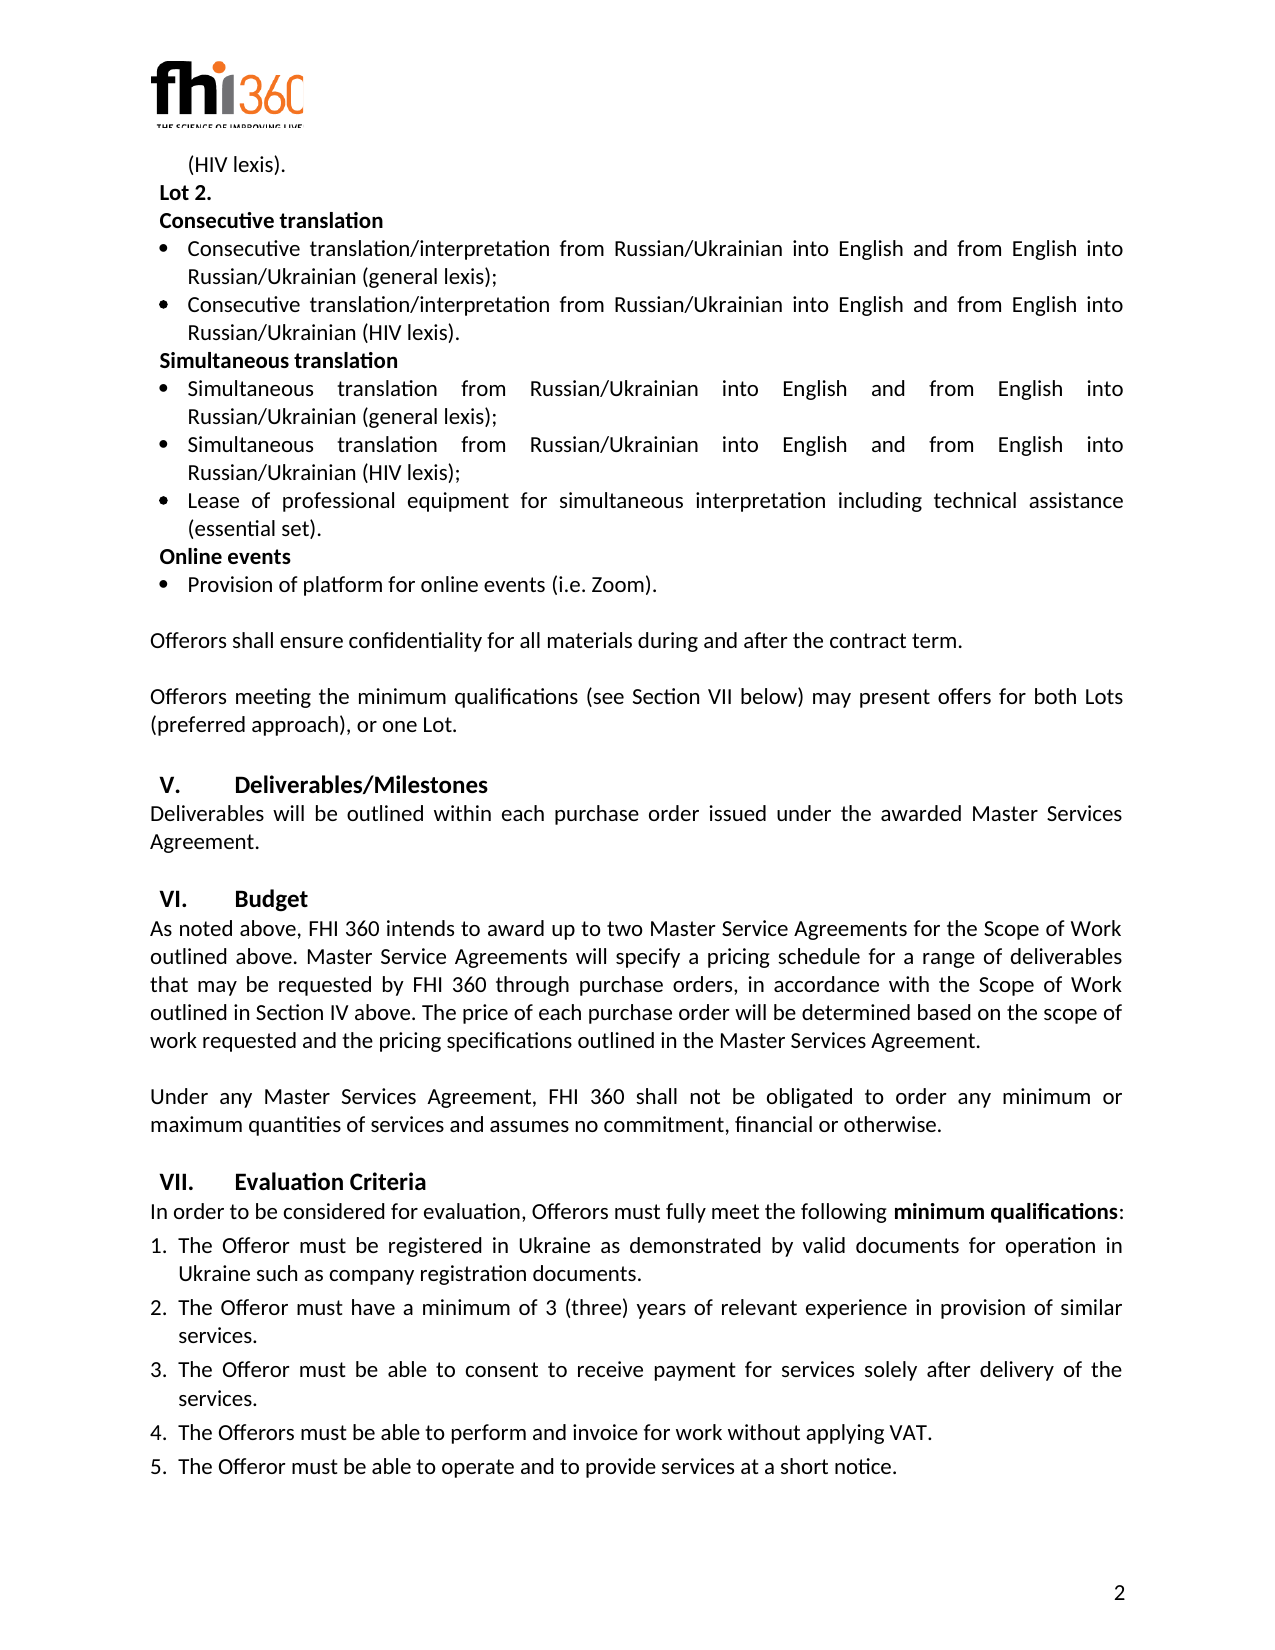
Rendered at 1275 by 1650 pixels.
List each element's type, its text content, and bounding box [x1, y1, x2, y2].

list The Offeror must be able to operate and to provide services at a short notice. [150, 1452, 1125, 1480]
text Deliverables will be outlined within each purchase order issued under the awarded Master Services Agreement. [150, 799, 1125, 856]
list Evaluation Criteria [159, 1166, 1125, 1197]
list Consecutive translation [159, 206, 1125, 234]
list Lot 2. [159, 178, 1125, 206]
list The Offeror must be registered in Ukraine as demonstrated by valid documents for operation in Ukraine such as company registration documents. [150, 1231, 1125, 1287]
text Under any Master Services Agreement, FHI 360 shall not be obligated to order any minimum or maximum quantities of services and assumes no commitment, financial or otherwise. [150, 1082, 1125, 1138]
text Offerors shall ensure confidentiality for all materials during and after the contract term. [150, 626, 1125, 654]
list Online events [159, 542, 1125, 570]
list Simultaneous translation from Russian/Ukrainian into English and from English into Russian/Ukrainian (HIV lexis); [159, 430, 1125, 486]
text As noted above, FHI 360 intends to award up to two Master Service Agreements for the Scope of Work outlined above. Master Service Agreements will specify a pricing schedule for a range of deliverables that may be requested by FHI 360 through purchase orders, in accordance with the Scope of Work outlined in Section IV above. The price of each purchase order will be determined based on the scope of work requested and the pricing specifications outlined in the Master Services Agreement. [150, 914, 1125, 1054]
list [159, 150, 1125, 178]
list The Offerors must be able to perform and invoice for work without applying VAT. [150, 1418, 1125, 1446]
list Lease of professional equipment for simultaneous interpretation including technical assistance (essential set). [159, 486, 1125, 542]
list The Offeror must have a minimum of 3 (three) years of relevant experience in provision of similar services. [150, 1293, 1125, 1349]
list Deliverables/Milestones [159, 769, 1125, 799]
list Consecutive translation/interpretation from Russian/Ukrainian into English and from English into Russian/Ukrainian (general lexis); [159, 234, 1125, 290]
picture [150, 61, 304, 127]
list Budget [159, 883, 1125, 914]
list Provision of platform for online events (i.e. Zoom). [159, 570, 1125, 598]
list Simultaneous translation from Russian/Ukrainian into English and from English into Russian/Ukrainian (general lexis); [159, 374, 1125, 430]
text In order to be considered for evaluation, Offerors must fully meet the following minimum qualifications: [150, 1197, 1125, 1225]
list The Offeror must be able to consent to receive payment for services solely after delivery of the services. [150, 1356, 1125, 1412]
list Offerors meeting the minimum qualifications (see Section VII below) may present offers for both Lots (preferred approach), or one Lot. [150, 682, 1125, 738]
list Consecutive translation/interpretation from Russian/Ukrainian into English and from English into Russian/Ukrainian (HIV lexis). [159, 290, 1125, 346]
list Simultaneous translation [159, 346, 1125, 374]
